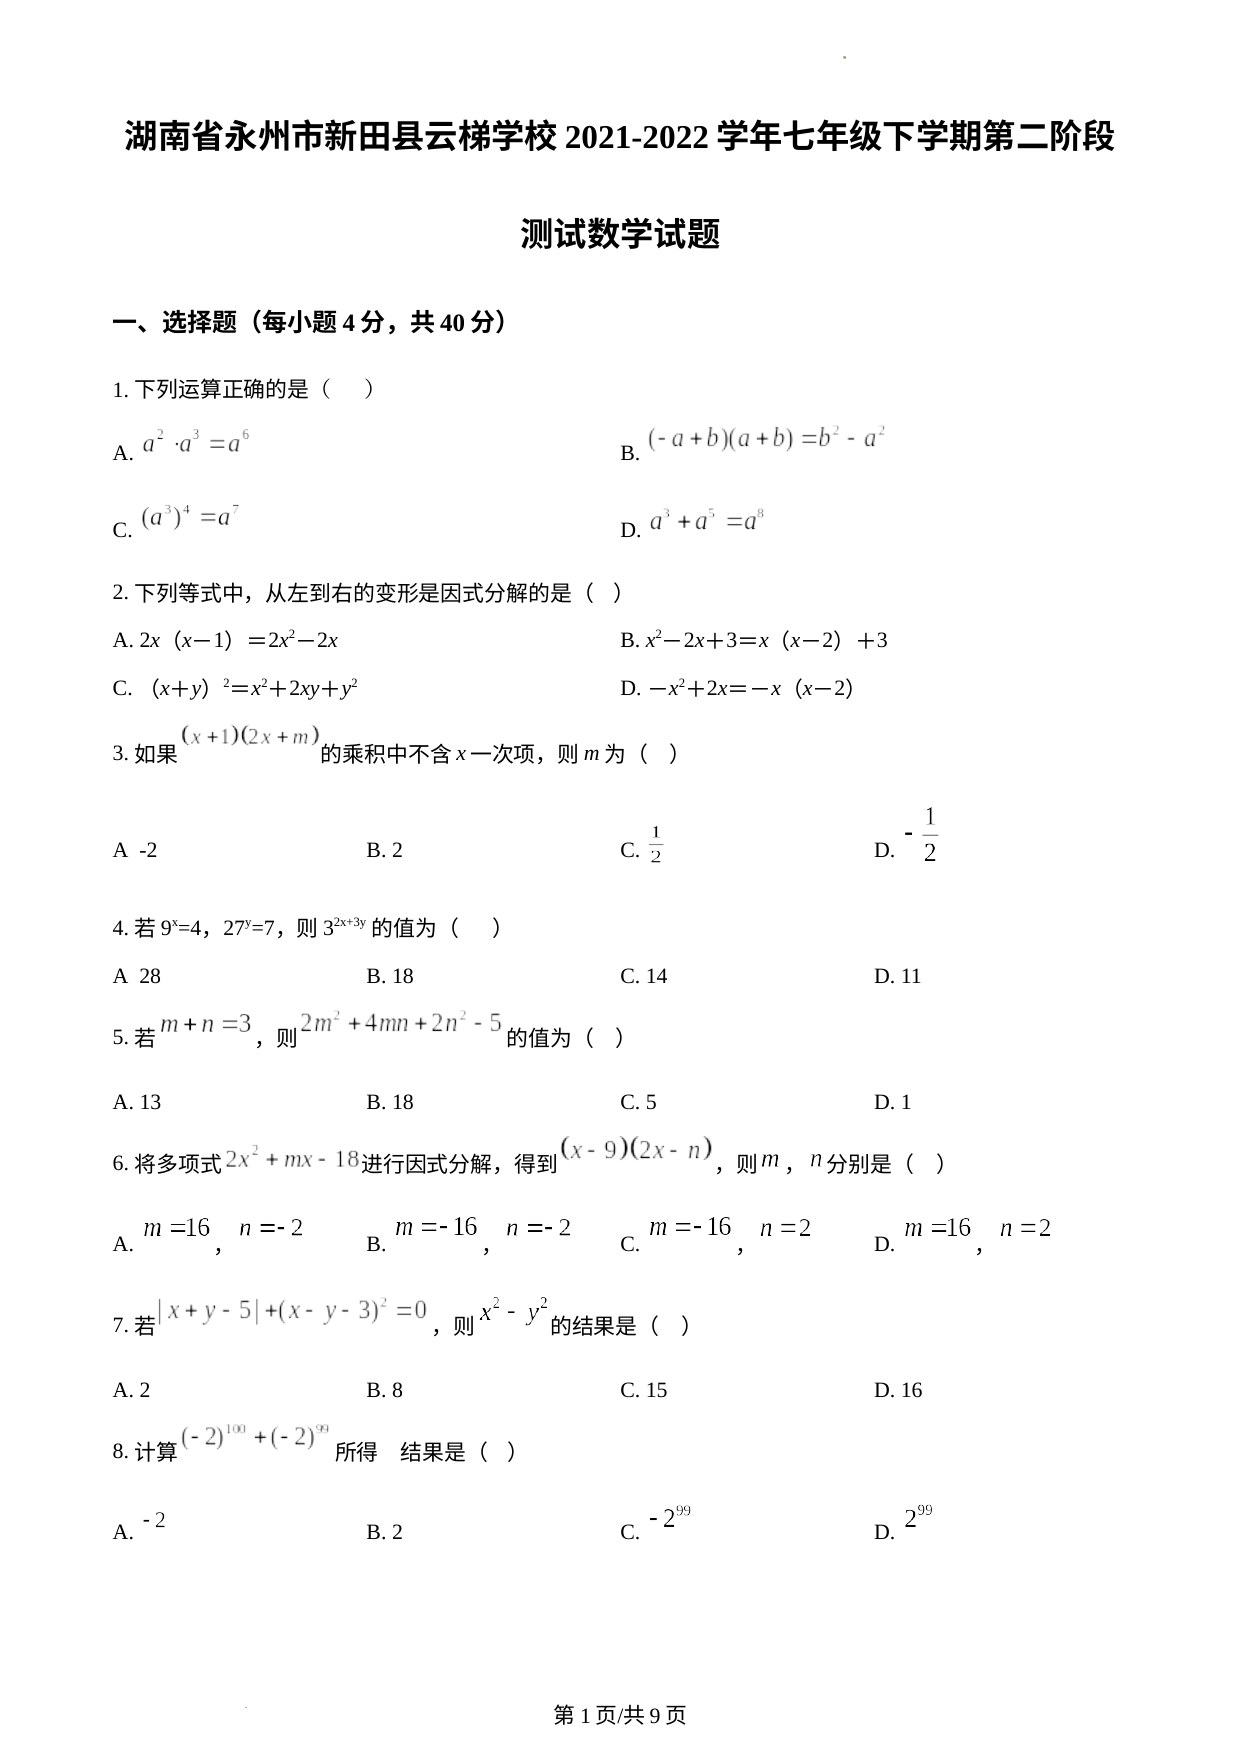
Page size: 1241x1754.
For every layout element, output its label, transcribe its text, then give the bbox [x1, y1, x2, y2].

text 6. 将多项式进行因式分解，得到，则，分别是（ ） [112, 1130, 1128, 1195]
text A. ， B. ， C. ， D. ， [112, 1211, 1128, 1276]
text 湖南省永州市新田县云梯学校2021-2022学年七年级下学期第二阶段测试数学试题 [112, 102, 1128, 264]
text 7. 若，则的结果是（ ） [112, 1292, 1128, 1357]
text 1. 下列运算正确的是（ ） [112, 372, 1128, 404]
text 2. 下列等式中，从左到右的变形是因式分解的是（ ） [112, 575, 1128, 608]
text 一、选择题（每小题4分，共40分） [112, 288, 1128, 353]
text C. D. [112, 497, 1128, 562]
text A -2 B. 2 C. D. [112, 801, 1128, 898]
text A. B. [112, 420, 1128, 485]
text A. 2 B. 8 C. 15 D. 16 [112, 1373, 1128, 1405]
text 5. 若，则的值为（ ） [112, 1004, 1128, 1069]
text A. B. 2 C. D. [112, 1499, 1128, 1564]
text 3. 如果的乘积中不含x一次项，则m为（ ） [112, 720, 1128, 785]
text A 28 B. 18 C. 14 D. 11 [112, 959, 1128, 992]
text 4. 若9x=4，27y=7，则32x+3y 的值为（ ） [112, 911, 1128, 943]
text C. （x＋y）2＝x2＋2xy＋y2 D. －x2＋2x＝－x（x－2） [112, 672, 1128, 704]
text A. 13 B. 18 C. 5 D. 1 [112, 1085, 1128, 1118]
text 8. 计算所得结果是（ ） [112, 1418, 1128, 1483]
text A. 2x（x－1）＝2x2－2x B. x2－2x＋3＝x（x－2）＋3 [112, 623, 1128, 656]
